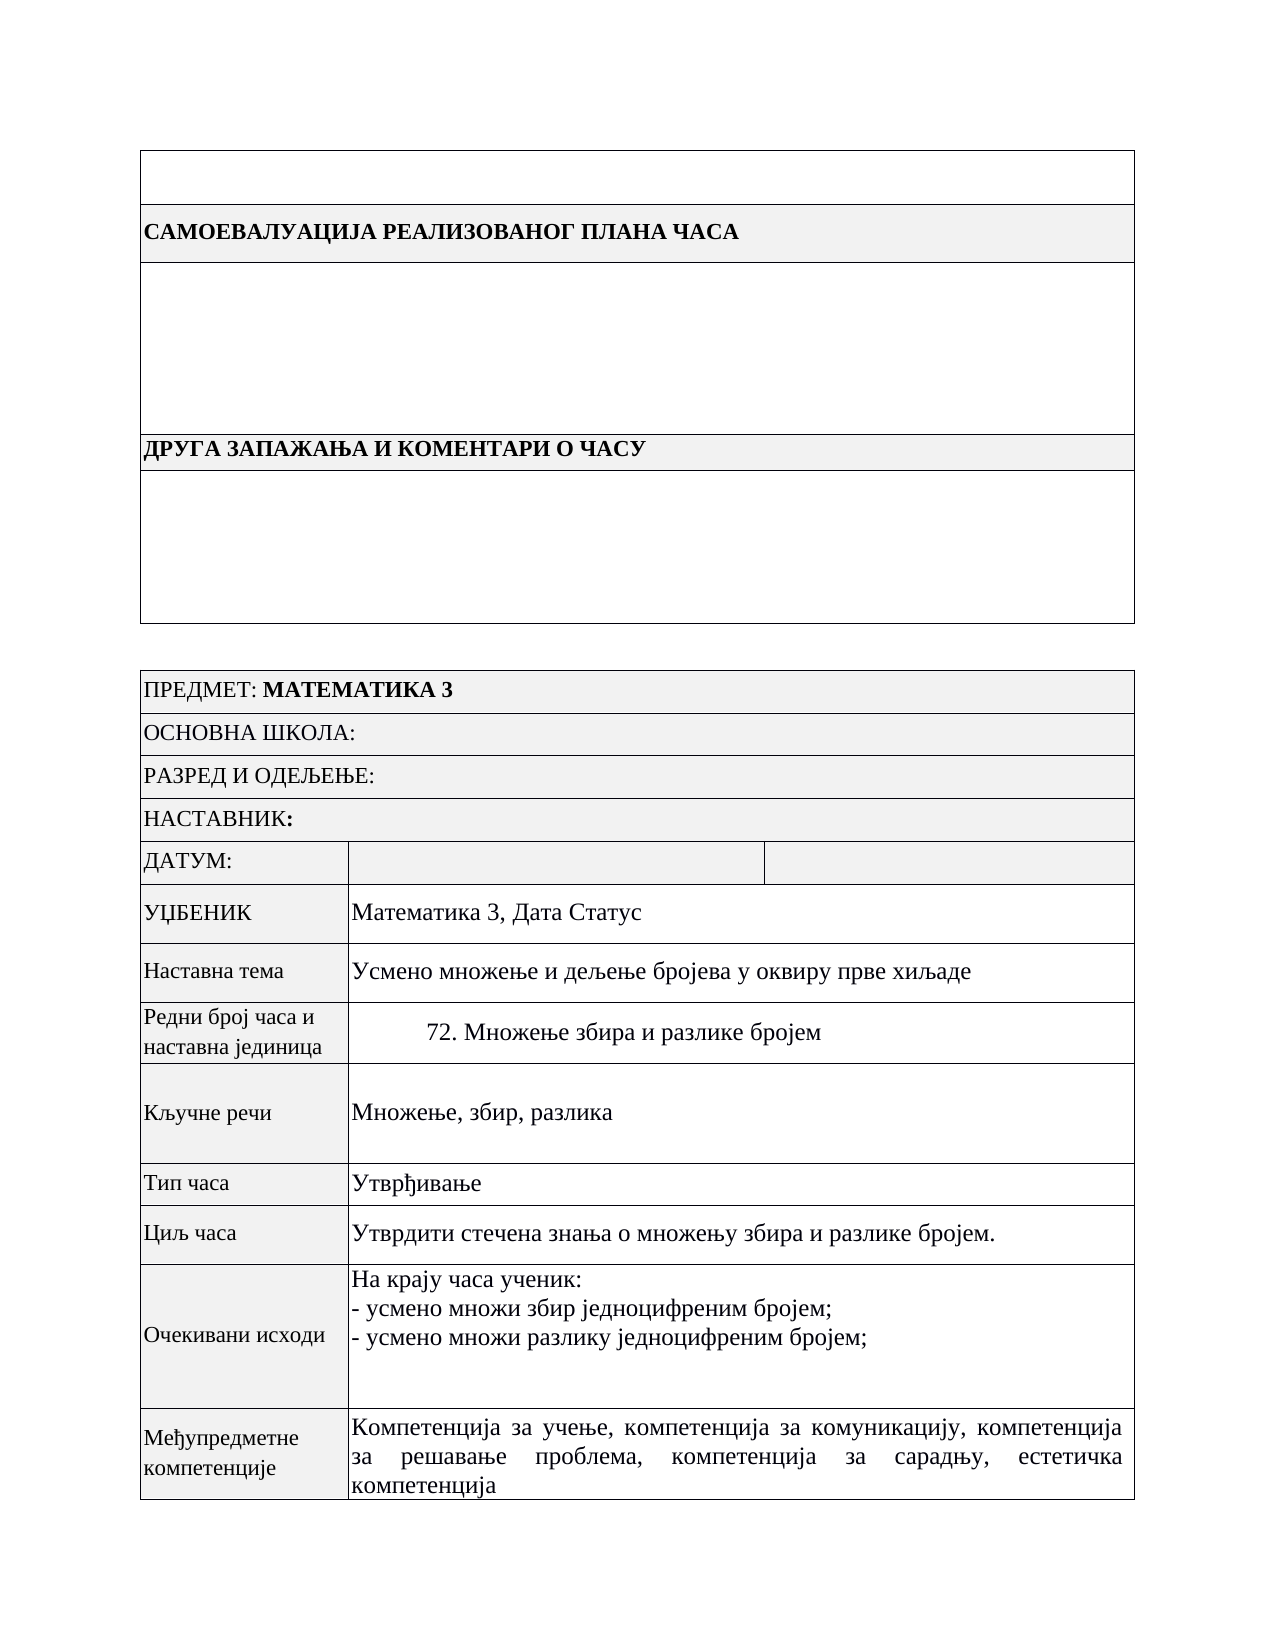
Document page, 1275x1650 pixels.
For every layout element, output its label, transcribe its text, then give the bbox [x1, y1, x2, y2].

table_cell ОСНОВНА ШКОЛА: [141, 714, 1134, 755]
table_cell Утврђивање [349, 1164, 1134, 1204]
table_header ПРЕДМЕТ: МАТЕМАТИКА 3 [141, 671, 1134, 712]
table_cell Кључне речи [141, 1064, 348, 1163]
table_cell Тип часа [141, 1164, 348, 1204]
table_cell ДАТУМ: [141, 842, 348, 884]
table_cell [141, 151, 1134, 204]
table_cell На крају часа ученик: - усмено множи збир једноцифреним бројем; - усмено множи разлику једноцифреним бројем; [349, 1265, 1134, 1408]
table_cell Очекивани исходи [141, 1265, 348, 1408]
table_cell Међупредметне компетенције [141, 1409, 348, 1498]
table_cell 72. Множење збира и разлике бројем [349, 1003, 1134, 1063]
table_cell ДРУГА ЗАПАЖАЊА И КОМЕНТАРИ О ЧАСУ [141, 435, 1134, 470]
table_cell Усмено множење и дељење бројева у оквиру прве хиљаде [349, 944, 1134, 1002]
table_cell САМОЕВАЛУАЦИЈА РЕАЛИЗОВАНОГ ПЛАНА ЧАСА [141, 205, 1134, 262]
table_cell Компетенција за учење, компетенција за комуникацију, компетенција за решавање проблема, компетенција за сарадњу, естетичка компетенција [349, 1409, 1134, 1498]
table_cell Утврдити стечена знања о множењу збира и разлике бројем. [349, 1206, 1134, 1263]
table_cell НАСТАВНИК: [141, 799, 1134, 841]
table_cell Наставна тема [141, 944, 348, 1002]
table_cell [765, 842, 1134, 884]
table_cell [349, 842, 764, 884]
table_cell [141, 263, 1134, 434]
table_cell УЏБЕНИК [141, 885, 348, 943]
table_cell Редни број часа и наставна јединица [141, 1003, 348, 1063]
table_cell Множење, збир, разлика [349, 1064, 1134, 1163]
table_cell Mатематика 3, Дата Статус [349, 885, 1134, 943]
table_cell Циљ часа [141, 1206, 348, 1263]
table_cell [141, 471, 1134, 622]
table_cell РАЗРЕД И ОДЕЉЕЊЕ: [141, 756, 1134, 798]
